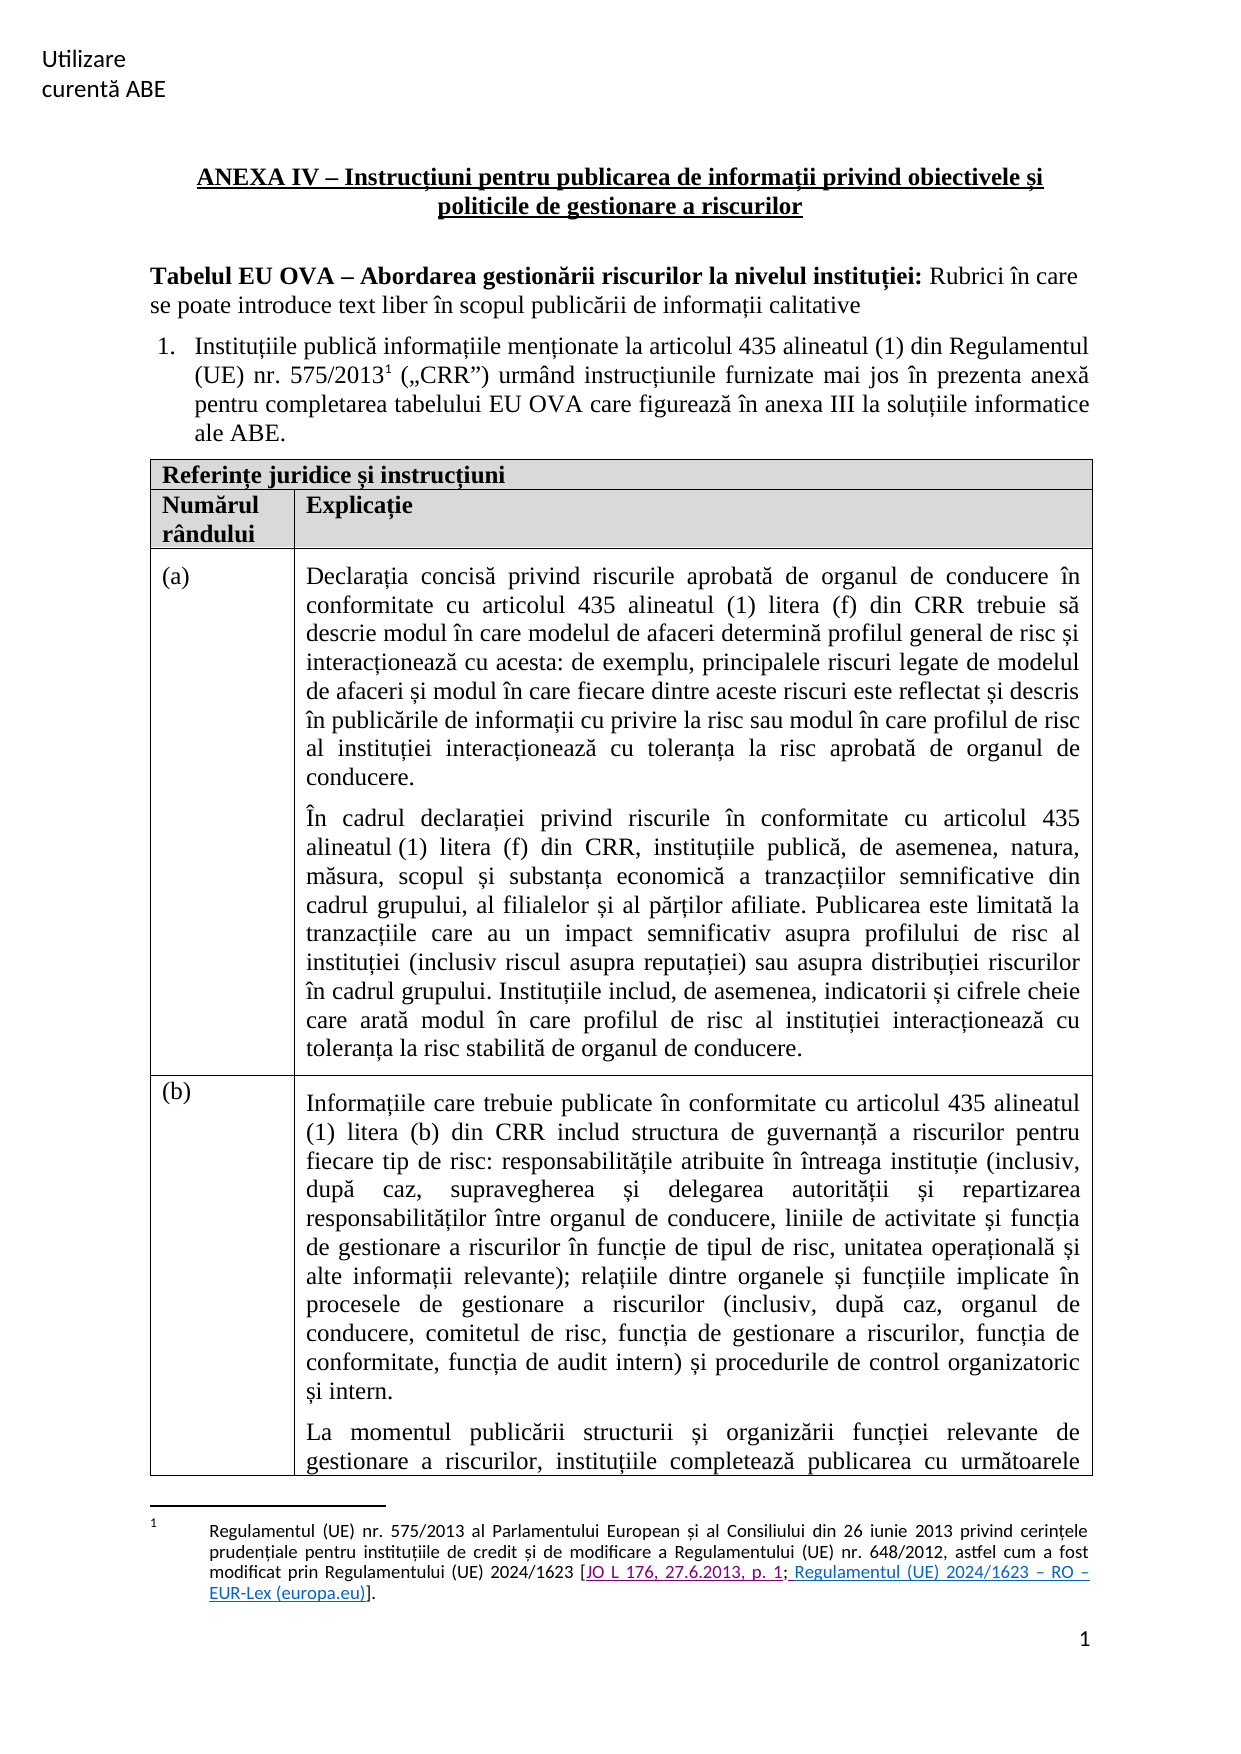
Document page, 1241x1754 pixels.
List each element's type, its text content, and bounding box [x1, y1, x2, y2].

table_header Referințe juridice și instrucțiuni [151, 460, 1092, 489]
list Instituțiile publică informațiile menționate la articolul 435 alineatul (1) din Regulamentul (UE) nr. 575/2013 („CRR”) urmând instrucțiunile furnizate mai jos în prezenta anexă pentru completarea tabelului EU OVA care figurează în anexa III la soluțiile informatice ale ABE. [157, 331, 1090, 447]
text ANEXA IV – Instrucțiuni pentru publicarea de informații privind obiectivele și politicile de gestionare a riscurilor [150, 162, 1090, 220]
table_cell Numărul rândului [151, 490, 294, 547]
text Tabelul EU OVA – Abordarea gestionării riscurilor la nivelul instituției: Rubrici în care se poate introduce text liber în scopul publicării de informații calitative [150, 261, 1090, 319]
table_cell Explicație [295, 490, 1092, 547]
table_cell Declarația concisă privind riscurile aprobată de organul de conducere în conformitate cu articolul 435 alineatul (1) litera (f) din CRR trebuie să descrie modul în care modelul de afaceri determină profilul general de risc și interacționează cu acesta: de exemplu, principalele riscuri legate de modelul de afaceri și modul în care fiecare dintre aceste riscuri este reflectat și descris în publicările de informații cu privire la risc sau modul în care profilul de risc al instituției interacționează cu toleranța la risc aprobată de organul de conducere. În cadrul declarației privind riscurile în conformitate cu articolul 435 alineatul (1) litera (f) din CRR, instituțiile publică, de asemenea, natura, măsura, scopul și substanța economică a tranzacțiilor semnificative din cadrul grupului, al filialelor și al părților afiliate. Publicarea este limitată la tranzacțiile care au un impact semnificativ asupra profilului de risc al instituției (inclusiv riscul asupra reputației) sau asupra distribuției riscurilor în cadrul grupului. Instituțiile includ, de asemenea, indicatorii și cifrele cheie care arată modul în care profilul de risc al instituției interacționează cu toleranța la risc stabilită de organul de conducere. [295, 549, 1092, 1075]
table_cell (b) [151, 1076, 294, 1474]
table_cell (a) [151, 549, 294, 1075]
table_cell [295, 1076, 1092, 1474]
